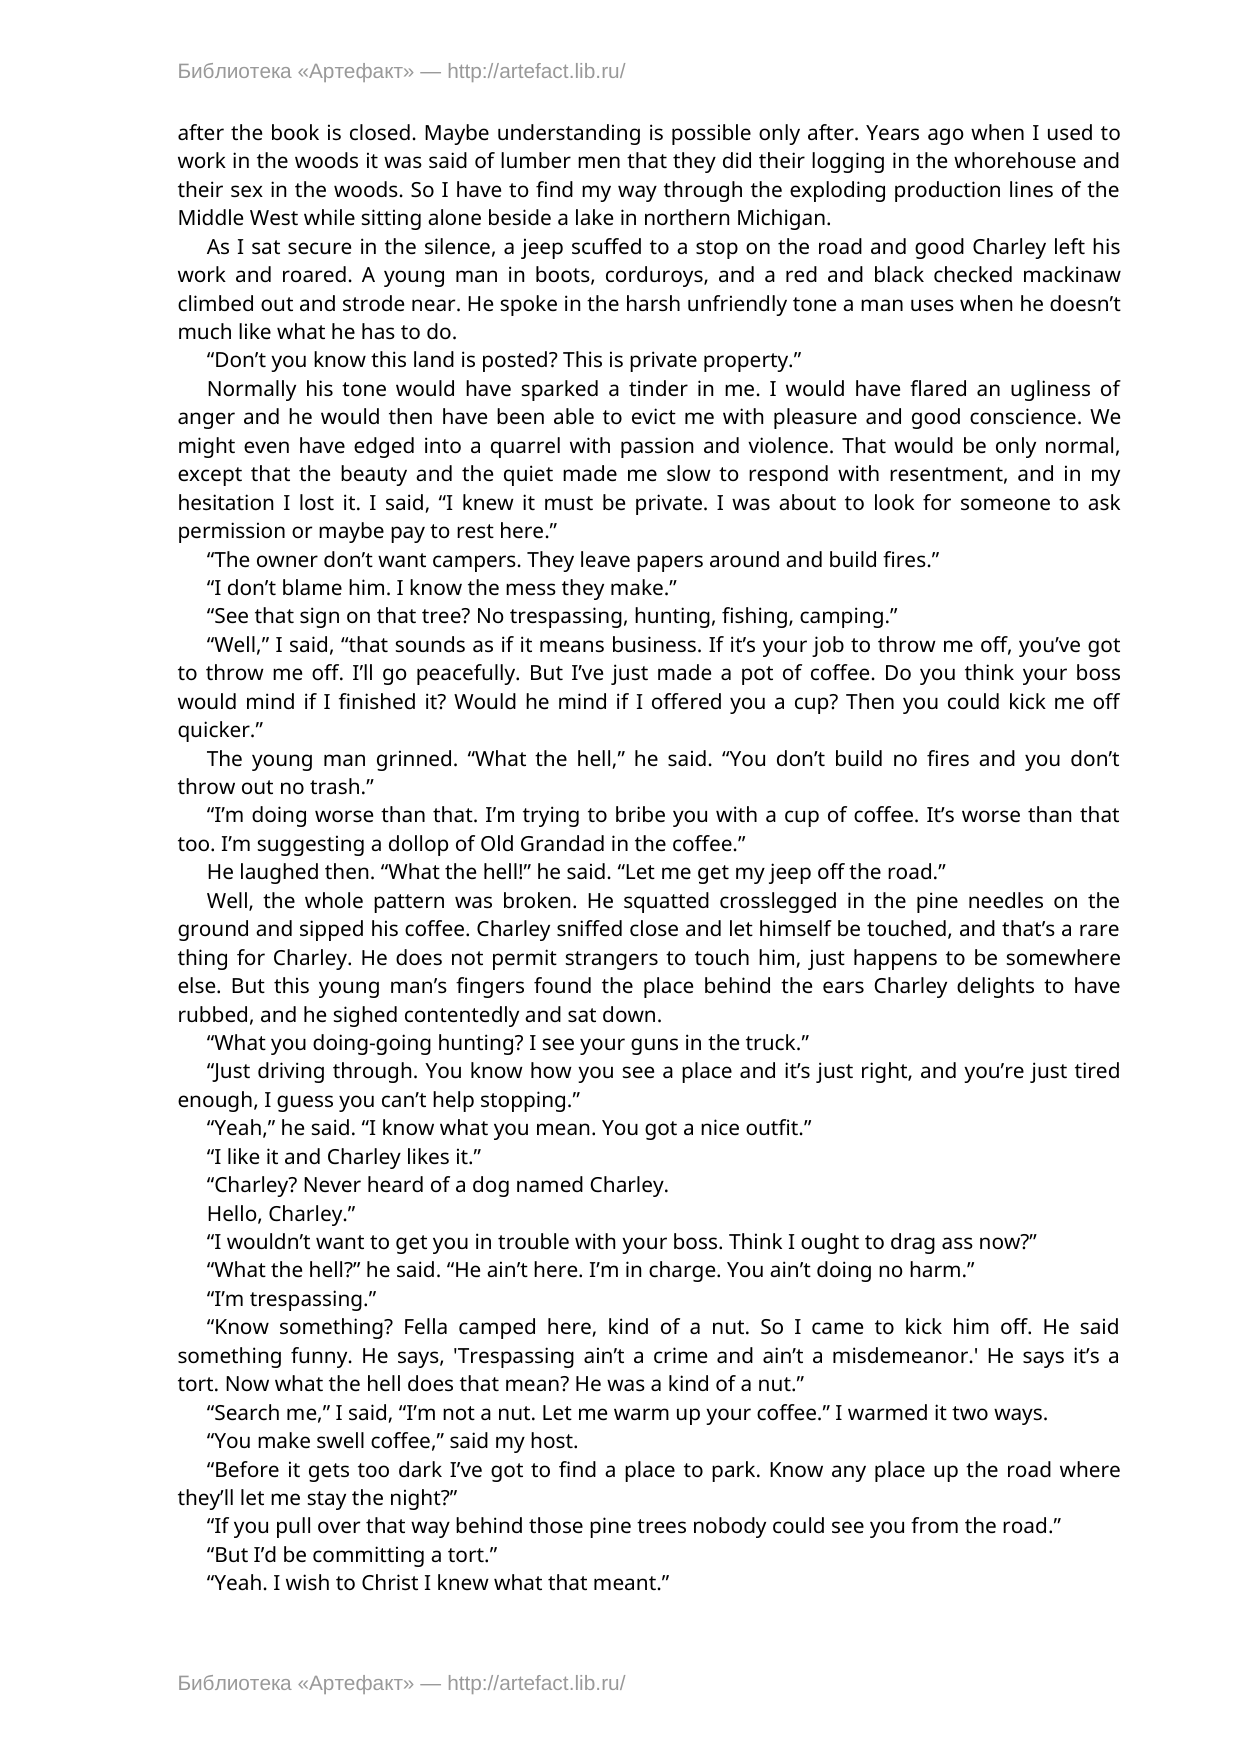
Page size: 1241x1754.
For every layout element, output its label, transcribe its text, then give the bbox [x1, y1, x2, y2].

text “Search me,” I said, “I’m not a nut. Let me warm up your coffee.” I warmed it two ways. [177, 1398, 1122, 1426]
text “See that sign on that tree? No trespassing, hunting, fishing, camping.” [177, 602, 1122, 630]
text “What you doing-going hunting? I see your guns in the truck.” [177, 1028, 1122, 1057]
text Normally his tone would have sparked a tinder in me. I would have flared an ugliness of anger and he would then have been able to evict me with pleasure and good conscience. We might even have edged into a quarrel with passion and violence. That would be only normal, except that the beauty and the quiet made me slow to respond with resentment, and in my hesitation I lost it. I said, “I knew it must be private. I was about to look for someone to ask permission or maybe pay to rest here.” [177, 374, 1122, 545]
text “Yeah. I wish to Christ I knew what that meant.” [177, 1568, 1122, 1597]
text “If you pull over that way behind those pine trees nobody could see you from the road.” [177, 1512, 1122, 1540]
text Hello, Charley.” [177, 1199, 1122, 1227]
text “Know something? Fella camped here, kind of a nut. So I came to kick him off. He said something funny. He says, 'Trespassing ain’t a crime and ain’t a misdemeanor.' He says it’s a tort. Now what the hell does that mean? He was a kind of a nut.” [177, 1312, 1122, 1398]
text “Before it gets too dark I’ve got to find a place to park. Know any place up the road where they’ll let me stay the night?” [177, 1455, 1122, 1512]
text “I like it and Charley likes it.” [177, 1142, 1122, 1170]
text “I wouldn’t want to get you in trouble with your boss. Think I ought to drag ass now?” [177, 1227, 1122, 1256]
text “I’m doing worse than that. I’m trying to bribe you with a cup of coffee. It’s worse than that too. I’m suggesting a dollop of Old Grandad in the coffee.” [177, 801, 1122, 857]
text “Just driving through. You know how you see a place and it’s just right, and you’re just tired enough, I guess you can’t help stopping.” [177, 1057, 1122, 1113]
text “Well,” I said, “that sounds as if it means business. If it’s your job to throw me off, you’ve got to throw me off. I’ll go peacefully. But I’ve just made a pot of coffee. Do you think your boss would mind if I finished it? Would he mind if I offered you a cup? Then you could kick me off quicker.” [177, 630, 1122, 744]
text “I’m trespassing.” [177, 1284, 1122, 1312]
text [177, 118, 1122, 232]
text “The owner don’t want campers. They leave papers around and build fires.” [177, 545, 1122, 573]
text “What the hell?” he said. “He ain’t here. I’m in charge. You ain’t doing no harm.” [177, 1256, 1122, 1284]
text “But I’d be committing a tort.” [177, 1540, 1122, 1568]
text Well, the whole pattern was broken. He squatted crosslegged in the pine needles on the ground and sipped his coffee. Charley sniffed close and let himself be touched, and that’s a rare thing for Charley. He does not permit strangers to touch him, just happens to be somewhere else. But this young man’s fingers found the place behind the ears Charley delights to have rubbed, and he sighed contentedly and sat down. [177, 886, 1122, 1028]
text As I sat secure in the silence, a jeep scuffed to a stop on the road and good Charley left his work and roared. A young man in boots, corduroys, and a red and black checked mackinaw climbed out and strode near. He spoke in the harsh unfriendly tone a man uses when he doesn’t much like what he has to do. [177, 232, 1122, 346]
text “Yeah,” he said. “I know what you mean. You got a nice outfit.” [177, 1113, 1122, 1142]
text “Don’t you know this land is posted? This is private property.” [177, 346, 1122, 374]
text The young man grinned. “What the hell,” he said. “You don’t build no fires and you don’t throw out no trash.” [177, 744, 1122, 801]
text “Charley? Never heard of a dog named Charley. [177, 1170, 1122, 1199]
text “You make swell coffee,” said my host. [177, 1426, 1122, 1455]
text “I don’t blame him. I know the mess they make.” [177, 573, 1122, 602]
text He laughed then. “What the hell!” he said. “Let me get my jeep off the road.” [177, 857, 1122, 886]
